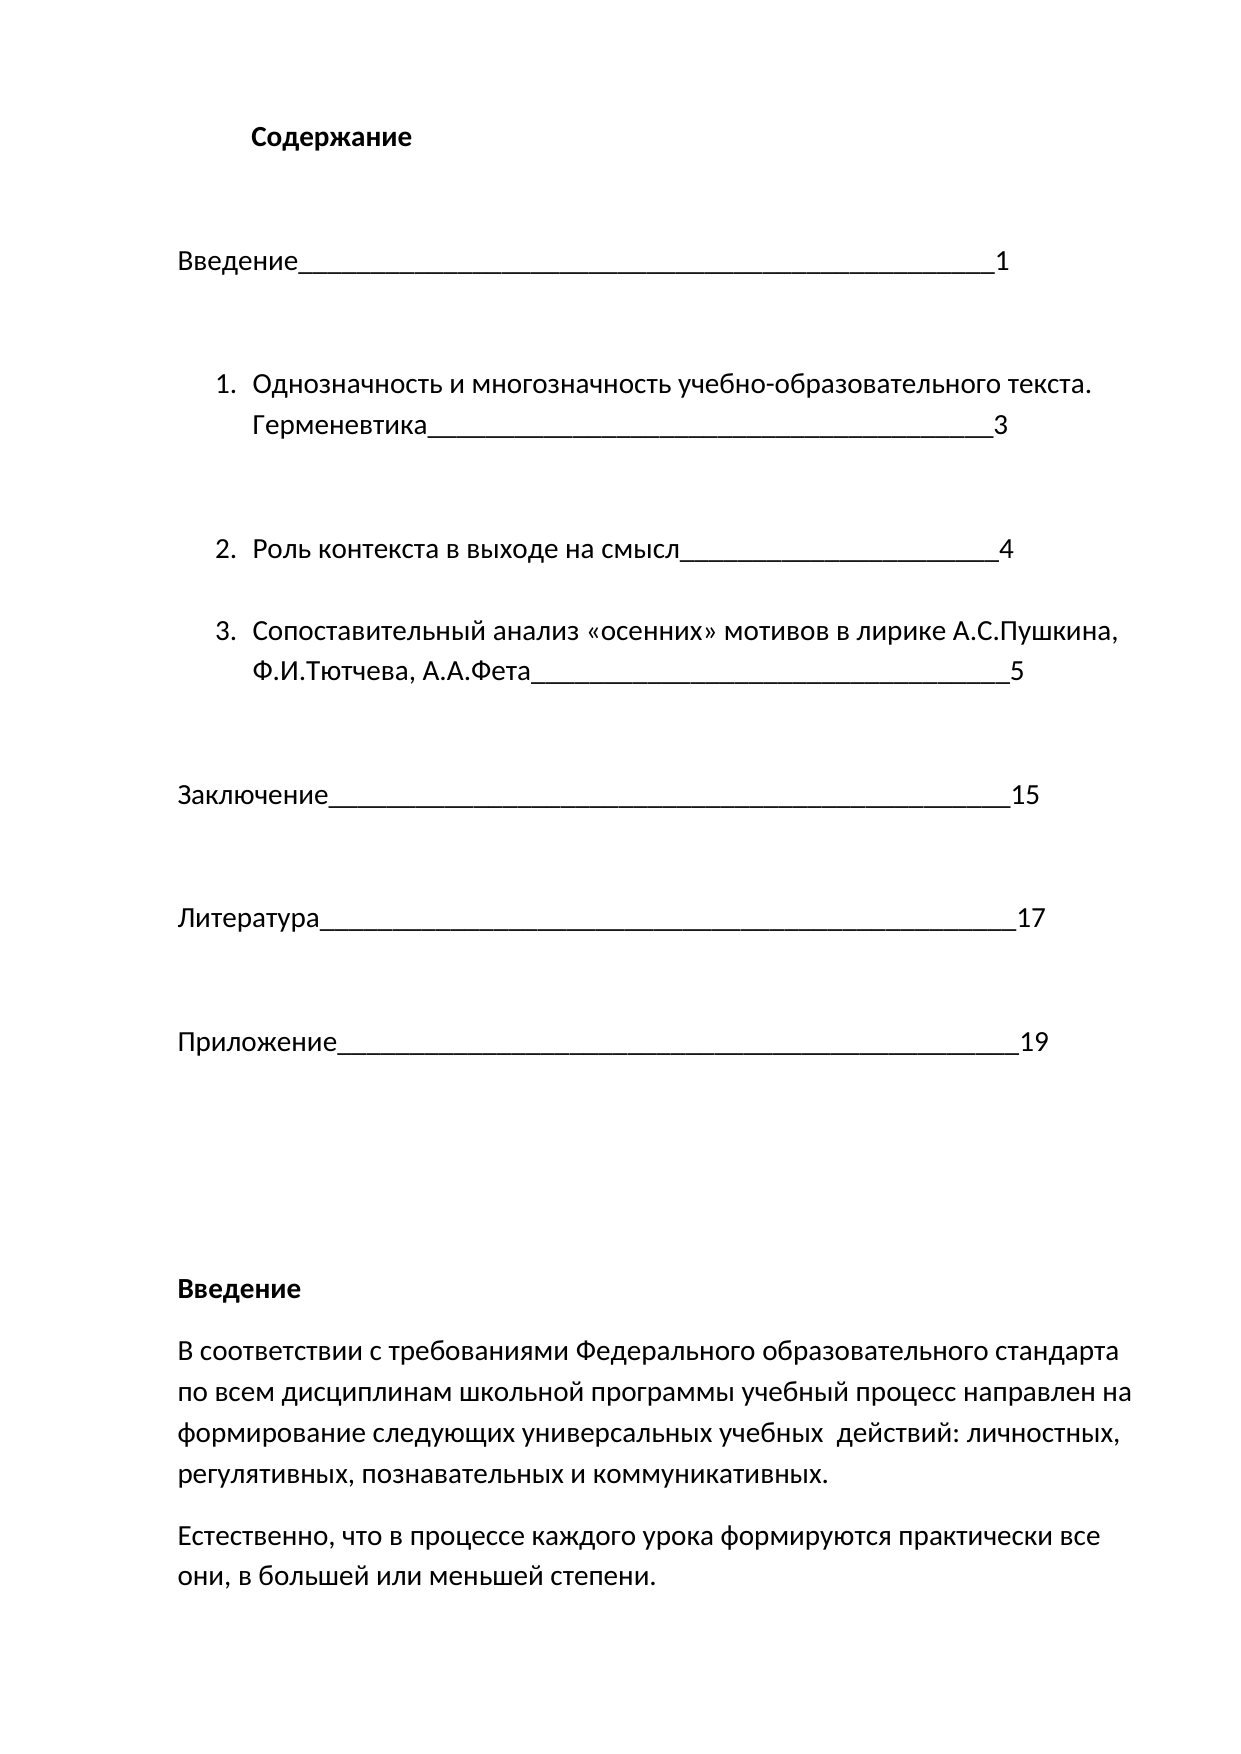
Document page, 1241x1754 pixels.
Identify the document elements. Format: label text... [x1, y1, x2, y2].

text Содержание [177, 118, 1152, 154]
text Естественно, что в процессе каждого урока формируются практически все они, в большей или меньшей степени. [177, 1517, 1152, 1593]
list Роль контекста в выходе на смысл______________________4 [215, 530, 1152, 565]
text В соответствии с требованиями Федерального образовательного стандарта по всем дисциплинам школьной программы учебный процесс направлен на формирование следующих универсальных учебных действий: личностных, регулятивных, познавательных и коммуникативных. [177, 1332, 1152, 1490]
text Введение________________________________________________1 [177, 242, 1152, 277]
text Введение [177, 1270, 1152, 1306]
text Приложение_______________________________________________19 [177, 1023, 1152, 1059]
text Заключение_______________________________________________15 [177, 776, 1152, 812]
list Сопоставительный анализ «осенних» мотивов в лирике А.С.Пушкина, Ф.И.Тютчева, А.А.Фета_________________________________5 [215, 612, 1152, 688]
list Однозначность и многозначность учебно-образовательного текста. Герменевтика_______________________________________3 [215, 365, 1152, 442]
text Литература________________________________________________17 [177, 899, 1152, 935]
